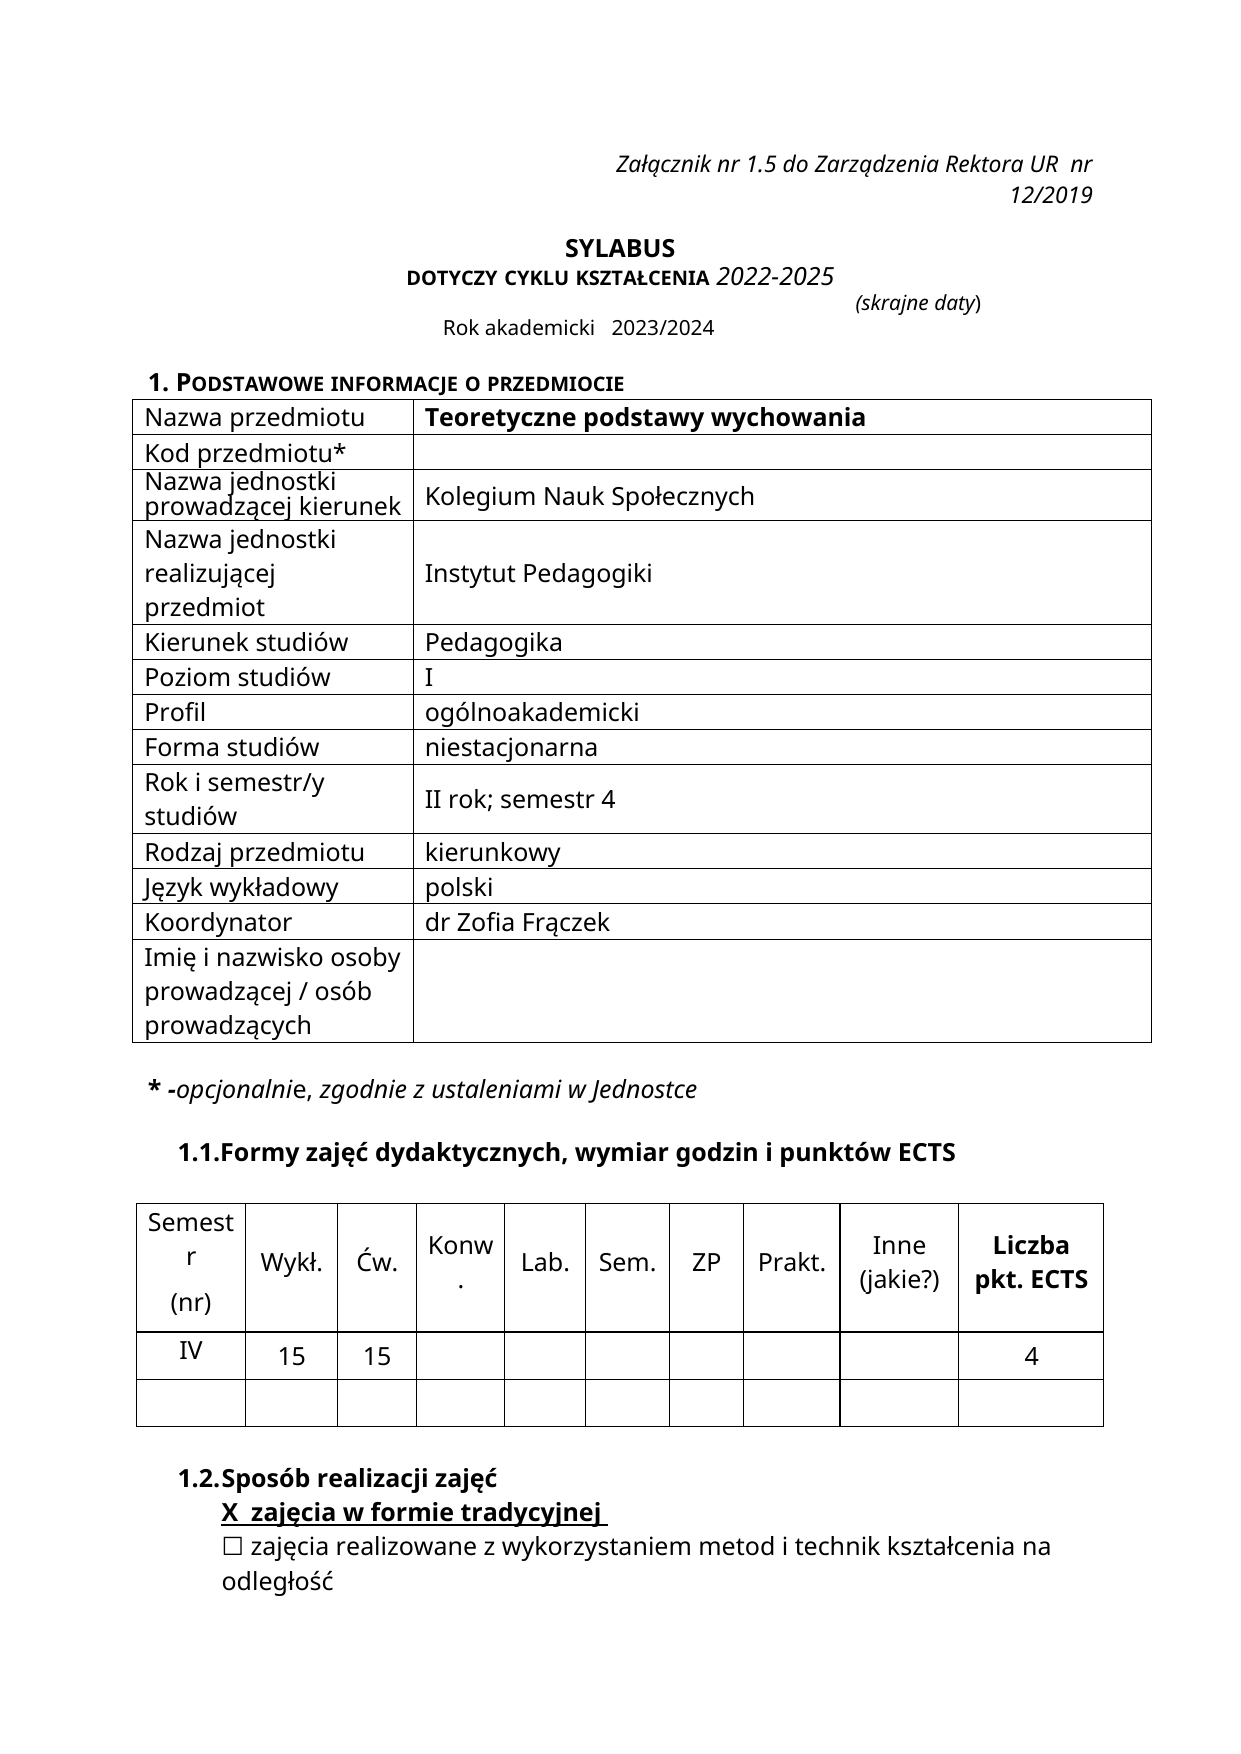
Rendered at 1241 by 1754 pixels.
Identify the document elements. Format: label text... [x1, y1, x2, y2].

table_header ZP [670, 1204, 743, 1331]
table_header Inne (jakie?) [841, 1204, 958, 1331]
text 1.1.Formy zajęć dydaktycznych, wymiar godzin i punktów ECTS [177, 1135, 1093, 1169]
table_cell [338, 1380, 416, 1426]
table_header Ćw. [338, 1204, 416, 1331]
table_cell [841, 1333, 958, 1379]
text ☐ zajęcia realizowane z wykorzystaniem metod i technik kształcenia na odległość [221, 1529, 1093, 1597]
table_cell Nazwa jednostki realizującej przedmiot [133, 521, 413, 623]
table_cell [959, 1380, 1103, 1426]
table_cell [841, 1380, 958, 1426]
table_cell [670, 1333, 743, 1379]
text 1.2. Sposób realizacji zajęć [177, 1461, 1093, 1495]
table_cell [414, 435, 1151, 469]
table_cell [505, 1333, 585, 1379]
table_header Sem. [586, 1204, 669, 1331]
table_cell Instytut Pedagogiki [414, 521, 1151, 623]
table_cell Forma studiów [133, 730, 413, 764]
table_cell niestacjonarna [414, 730, 1151, 764]
table_cell [246, 1380, 337, 1426]
table_header Wykł. [246, 1204, 337, 1331]
table_cell [414, 940, 1151, 1042]
table_cell Rok i semestr/y studiów [133, 765, 413, 833]
table_cell dr Zofia Frączek [414, 904, 1151, 938]
text * -opcjonalnie, zgodnie z ustaleniami w Jednostce [148, 1072, 1093, 1106]
table_cell Kolegium Nauk Społecznych [414, 470, 1151, 520]
table_cell [505, 1380, 585, 1426]
table_cell I [414, 660, 1151, 694]
text Rok akademicki 2023/2024 [148, 315, 1093, 340]
table_cell polski [414, 869, 1151, 903]
table_cell Język wykładowy [133, 869, 413, 903]
table_cell Kod przedmiotu* [133, 435, 413, 469]
text Załącznik nr 1.5 do Zarządzenia Rektora UR nr 12/2019 [148, 148, 1093, 210]
table_cell [744, 1333, 839, 1379]
table_cell Koordynator [133, 904, 413, 938]
table_cell IV [137, 1333, 245, 1379]
text X zajęcia w formie tradycyjnej [221, 1495, 1093, 1529]
table_cell Kierunek studiów [133, 625, 413, 659]
table_cell [586, 1380, 669, 1426]
text (skrajne daty) [148, 290, 1093, 315]
table_cell Rodzaj przedmiotu [133, 834, 413, 868]
table_cell ogólnoakademicki [414, 695, 1151, 729]
table_cell 4 [959, 1333, 1103, 1379]
table_cell [417, 1333, 504, 1379]
table_cell 15 [246, 1333, 337, 1379]
text 1. Podstawowe informacje o przedmiocie [148, 365, 1093, 399]
table_header Prakt. [744, 1204, 839, 1331]
table_header Semestr (nr) [137, 1204, 245, 1331]
table_cell kierunkowy [414, 834, 1151, 868]
table_header Konw. [417, 1204, 504, 1331]
table_cell [670, 1380, 743, 1426]
table_cell 15 [338, 1333, 416, 1379]
table_cell II rok; semestr 4 [414, 765, 1151, 833]
table_cell Imię i nazwisko osoby prowadzącej / osób prowadzących [133, 940, 413, 1042]
table_cell [417, 1380, 504, 1426]
table_cell [586, 1333, 669, 1379]
table_cell Poziom studiów [133, 660, 413, 694]
text dotyczy cyklu kształcenia 2022-2025 [148, 265, 1093, 290]
table_cell [744, 1380, 839, 1426]
table_cell Nazwa jednostki prowadzącej kierunek [133, 470, 413, 520]
table_header Nazwa przedmiotu [133, 400, 413, 434]
table_header Lab. [505, 1204, 585, 1331]
text SYLABUS [148, 231, 1093, 265]
table_header Teoretyczne podstawy wychowania [414, 400, 1151, 434]
table_cell Profil [133, 695, 413, 729]
table_header Liczba pkt. ECTS [959, 1204, 1103, 1331]
table_cell Pedagogika [414, 625, 1151, 659]
table_cell [137, 1380, 245, 1426]
